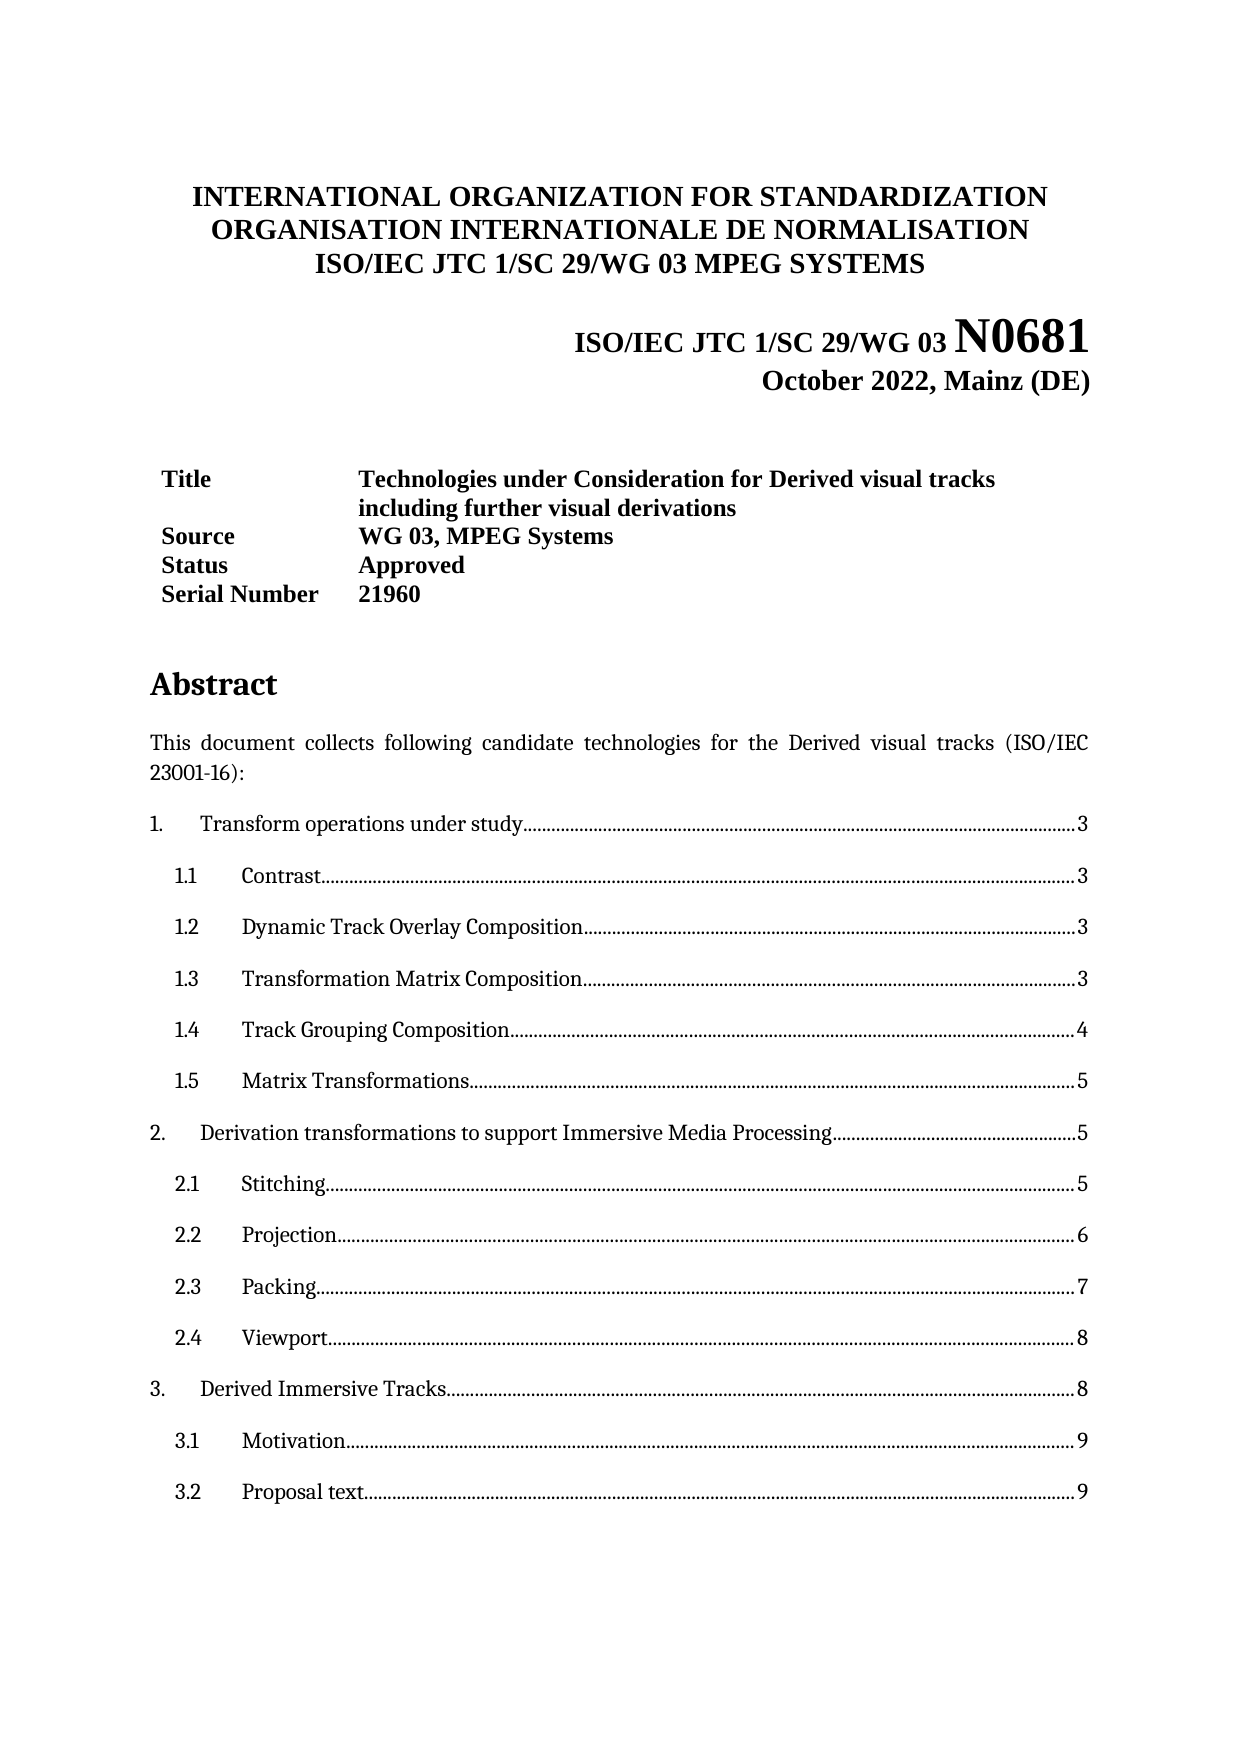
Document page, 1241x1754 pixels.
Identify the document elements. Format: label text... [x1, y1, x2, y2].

text This document collects following candidate technologies for the Derived visual tracks (ISO/IEC 23001-16): [150, 730, 1090, 787]
text 2.4 Viewport 8 [175, 1325, 1090, 1351]
text 1.2 Dynamic Track Overlay Composition 3 [175, 914, 1090, 940]
text ISO/IEC JTC 1/SC 29/WG 03 MPEG SYSTEMS [150, 246, 1090, 279]
table_header Title [150, 464, 347, 521]
table_cell Approved [347, 550, 1095, 579]
text INTERNATIONAL ORGANIZATION FOR STANDARDIZATION [150, 179, 1090, 212]
table_cell 21960 [347, 579, 1095, 608]
text 1. Transform operations under study 3 [150, 811, 1090, 838]
text 1.3 Transformation Matrix Composition 3 [175, 965, 1090, 992]
table_cell WG 03, MPEG Systems [347, 521, 1095, 550]
text 2.2 Projection 6 [175, 1222, 1090, 1248]
text 1.1 Contrast 3 [175, 863, 1090, 889]
text 3.2 Proposal text 9 [175, 1479, 1090, 1505]
text 1.5 Matrix Transformations 5 [175, 1068, 1090, 1094]
table_header Technologies under Consideration for Derived visual tracks including further visual derivations [347, 464, 1095, 521]
table_cell Serial Number [150, 579, 347, 608]
text 1.4 Track Grouping Composition 4 [175, 1017, 1090, 1043]
text ORGANISATION INTERNATIONALE DE NORMALISATION [150, 212, 1090, 246]
text 2.3 Packing 7 [175, 1273, 1090, 1300]
table_cell Source [150, 521, 347, 550]
table_cell Status [150, 550, 347, 579]
text 2. Derivation transformations to support Immersive Media Processing 5 [150, 1119, 1090, 1146]
text October 2022, Mainz (DE) [150, 363, 1090, 397]
text 2.1 Stitching 5 [175, 1171, 1090, 1197]
text 3. Derived Immersive Tracks 8 [150, 1376, 1090, 1402]
text Abstract [150, 665, 1090, 703]
text ISO/IEC JTC 1/SC 29/WG 03 N0681 [150, 306, 1090, 363]
text 3.1 Motivation 9 [175, 1427, 1090, 1454]
